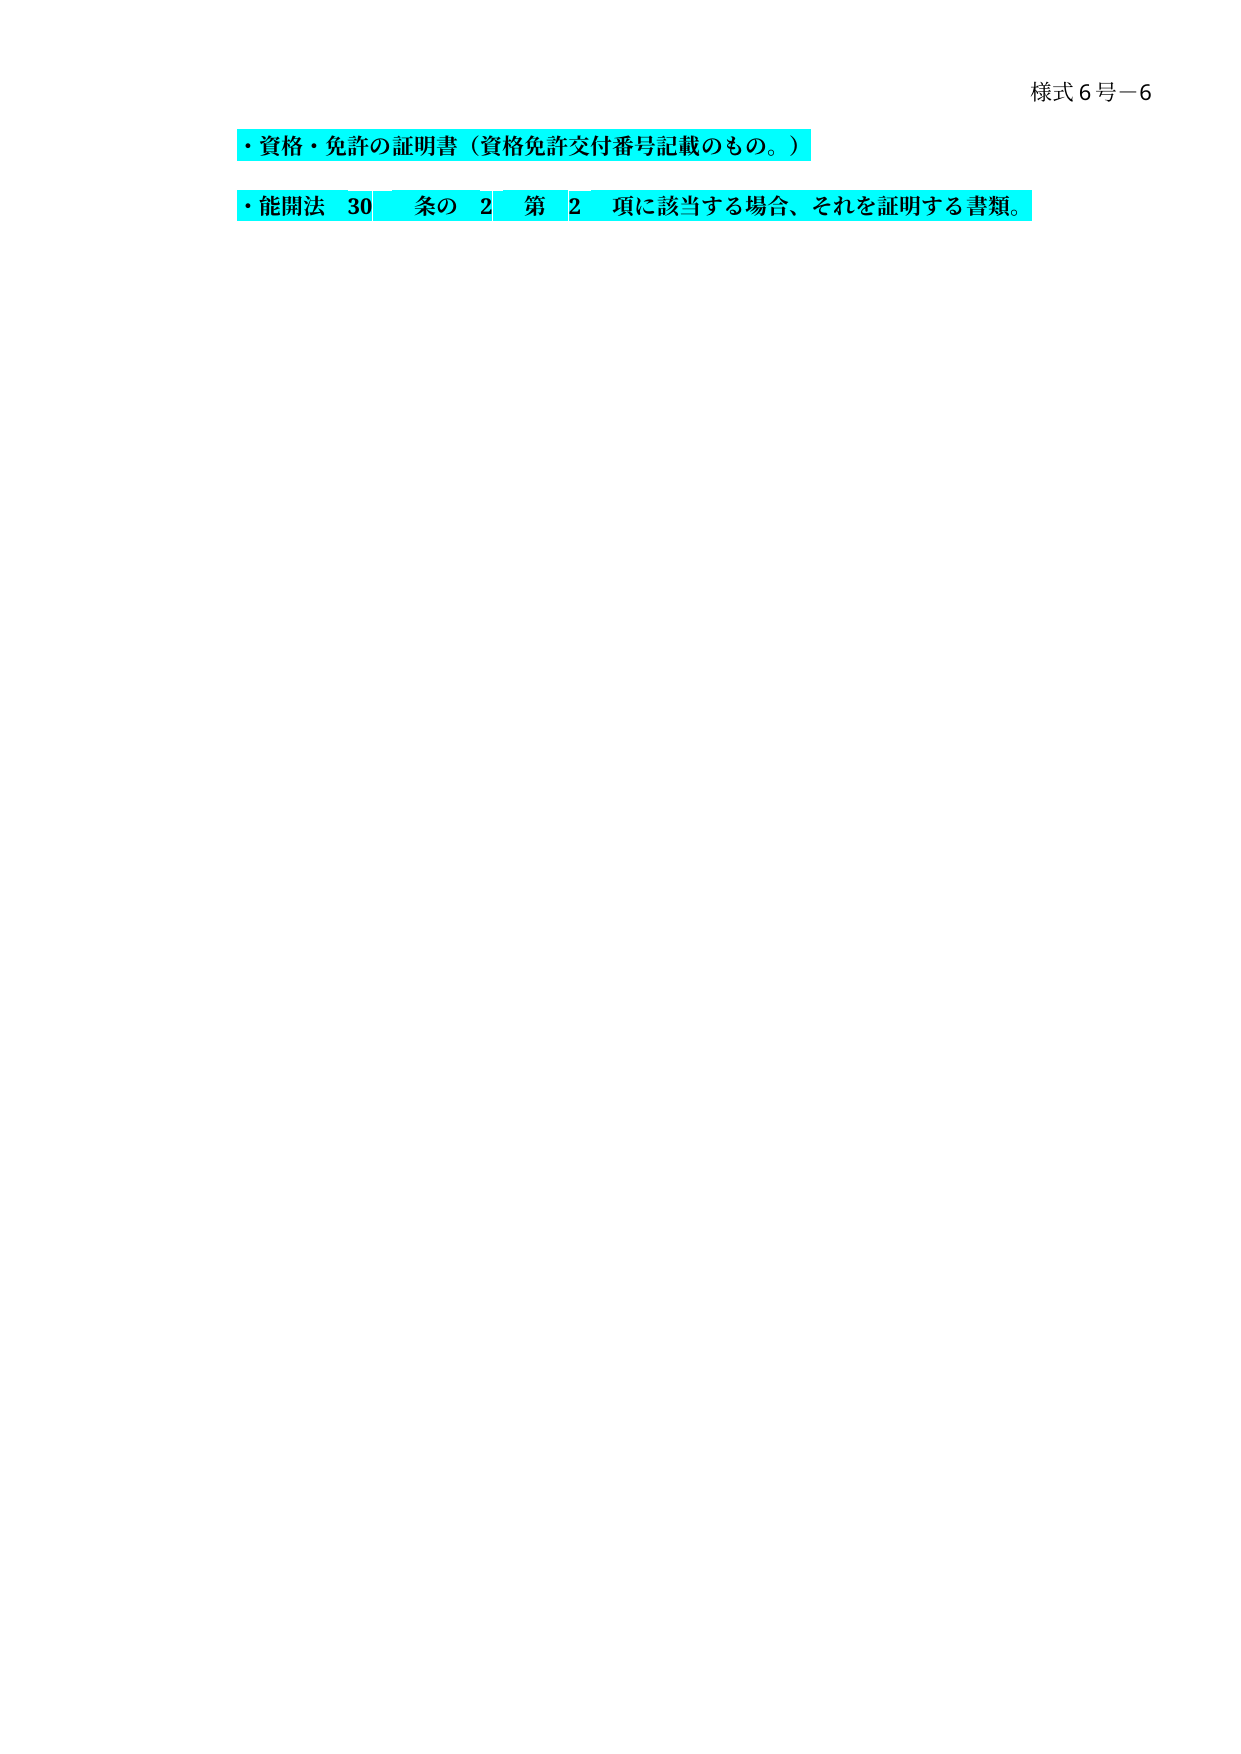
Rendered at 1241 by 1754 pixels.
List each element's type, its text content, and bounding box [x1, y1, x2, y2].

text ・能開法30条の2第2項に該当する場合、それを証明する書類。 [127, 175, 1143, 236]
text ・資格・免許の証明書（資格免許交付番号記載のもの。） [127, 115, 1143, 175]
